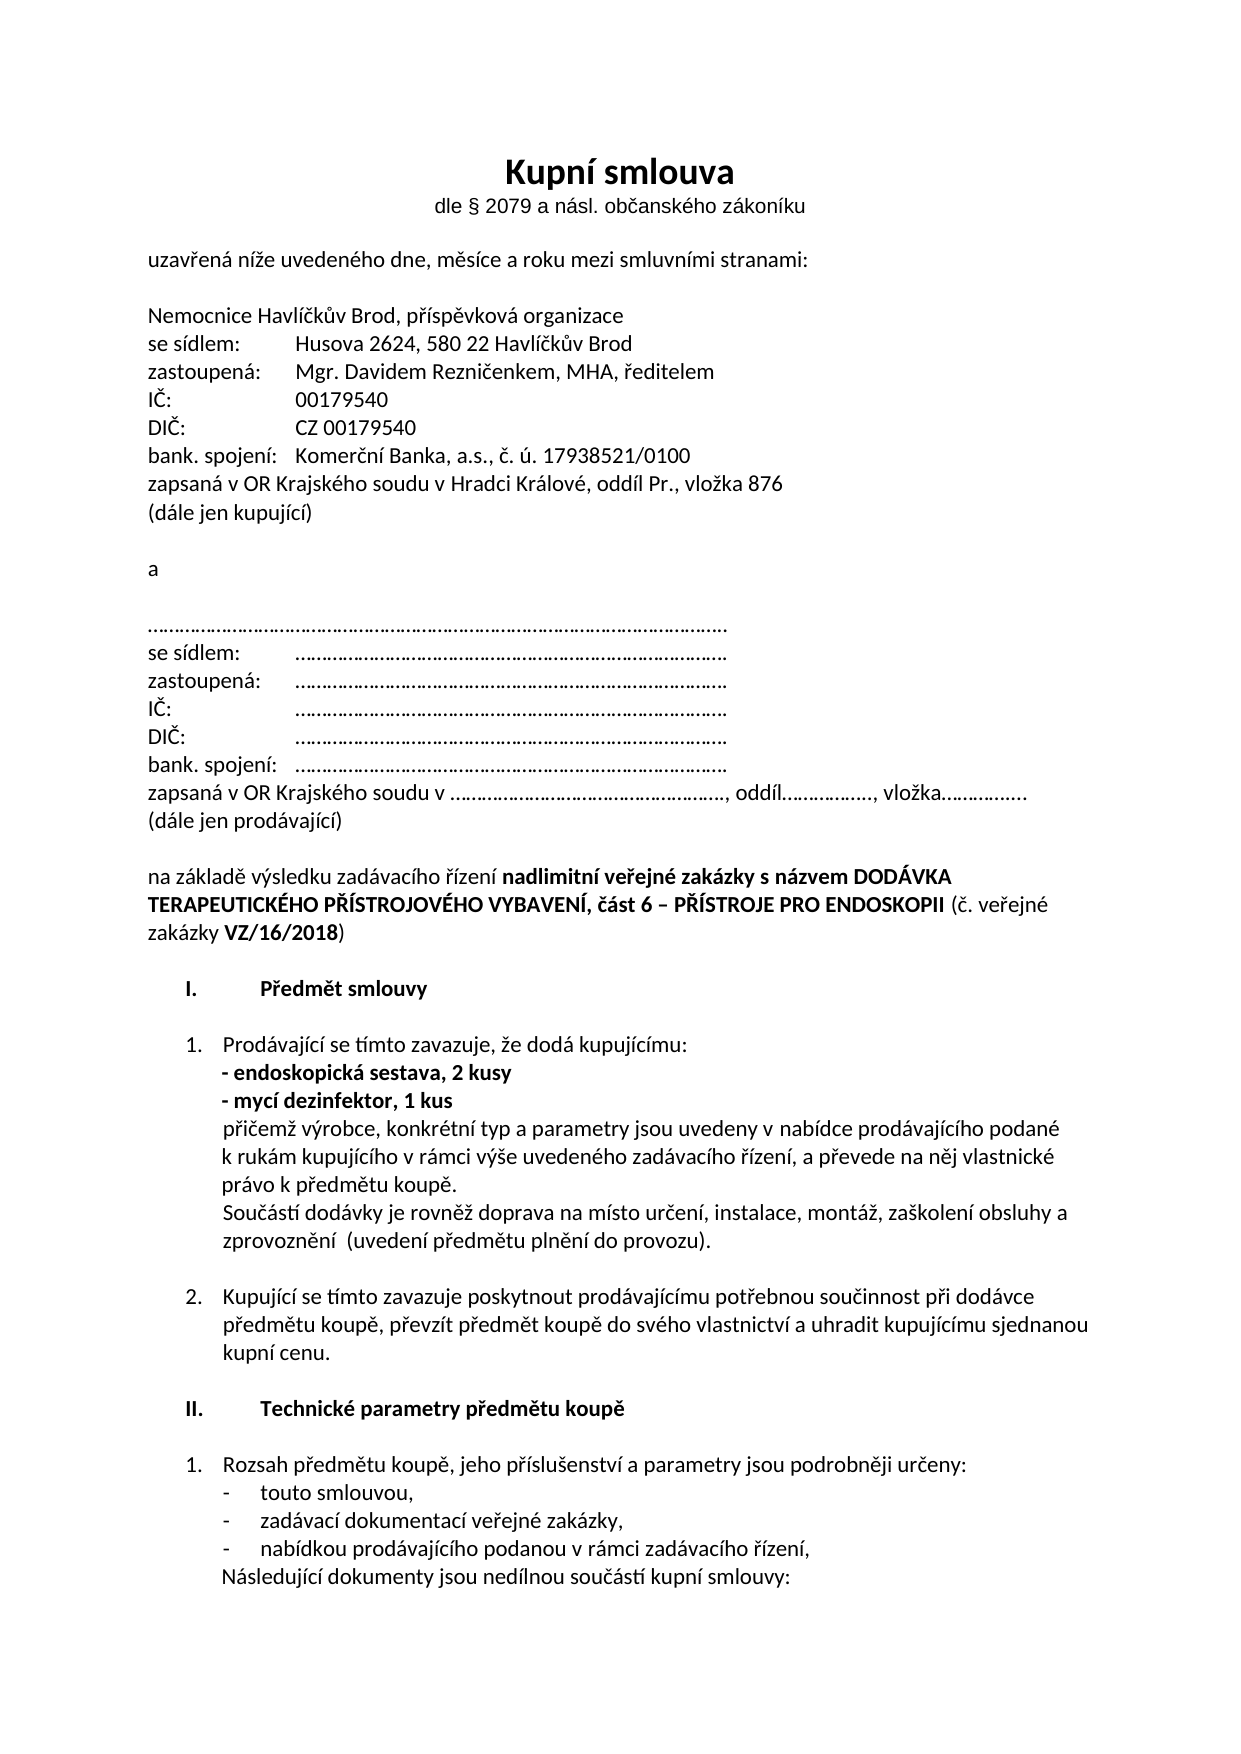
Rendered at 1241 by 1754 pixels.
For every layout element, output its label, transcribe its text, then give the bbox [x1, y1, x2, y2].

text zastoupená: Mgr. Davidem Rezničenkem, MHA, ředitelem [148, 357, 1093, 386]
text se sídlem: ………………………………………………………………………. [148, 638, 1093, 666]
text IČ: ………………………………………………………………………. [148, 694, 1093, 722]
text DIČ: ………………………………………………………………………. [148, 722, 1093, 750]
text Následující dokumenty jsou nedílnou součástí kupní smlouvy: [148, 1562, 1093, 1590]
text bank. spojení: Komerční Banka, a.s., č. ú. 17938521/0100 [148, 442, 1093, 469]
text se sídlem: Husova 2624, 580 22 Havlíčkův Brod [148, 329, 1093, 357]
text a [148, 554, 1093, 582]
list Prodávající se tímto zavazuje, že dodá kupujícímu: [185, 1030, 1093, 1058]
text (dále jen prodávající) [148, 806, 1093, 834]
text Nemocnice Havlíčkův Brod, příspěvková organizace [148, 301, 1093, 329]
text (dále jen kupující) [148, 498, 1093, 526]
text zapsaná v OR Krajského soudu v Hradci Králové, oddíl Pr., vložka 876 [148, 469, 1093, 498]
list touto smlouvou, [223, 1478, 1093, 1506]
list Rozsah předmětu koupě, jeho příslušenství a parametry jsou podrobněji určeny: [185, 1450, 1093, 1478]
text Kupní smlouva [148, 148, 1093, 193]
text zastoupená: ………………………………………………………………………. [148, 666, 1093, 694]
text IČ: 00179540 [148, 386, 1093, 413]
text ……………………………………………………………………………………………….. [148, 610, 1093, 638]
list zadávací dokumentací veřejné zakázky, [223, 1506, 1093, 1534]
text bank. spojení: ………………………………………………………………………. [148, 750, 1093, 778]
list Předmět smlouvy [185, 974, 1093, 1002]
list Technické parametry předmětu koupě [185, 1394, 1093, 1422]
text přičemž výrobce, konkrétní typ a parametry jsou uvedeny v nabídce prodávajícího podané k rukám kupujícího v rámci výše uvedeného zadávacího řízení, a převede na něj vlastnické právo k předmětu koupě. [221, 1114, 1093, 1198]
text - mycí dezinfektor, 1 kus [148, 1086, 1093, 1114]
title dle § 2079 a násl. občanského zákoníku [148, 193, 1093, 217]
list nabídkou prodávajícího podanou v rámci zadávacího řízení, [223, 1534, 1093, 1562]
list Kupující se tímto zavazuje poskytnout prodávajícímu potřebnou součinnost při dodávce předmětu koupě, převzít předmět koupě do svého vlastnictví a uhradit kupujícímu sjednanou kupní cenu. [185, 1282, 1093, 1366]
text zapsaná v OR Krajského soudu v ……………………………………………., oddíl…………….., vložka………….... [148, 778, 1093, 806]
list Součástí dodávky je rovněž doprava na místo určení, instalace, montáž, zaškolení obsluhy a zprovoznění (uvedení předmětu plnění do provozu). [223, 1198, 1093, 1254]
text uzavřená níže uvedeného dne, měsíce a roku mezi smluvními stranami: [148, 245, 1093, 273]
text na základě výsledku zadávacího řízení nadlimitní veřejné zakázky s názvem DODÁVKA TERAPEUTICKÉHO PŘÍSTROJOVÉHO VYBAVENÍ, část 6 – PŘÍSTROJE PRO ENDOSKOPII (č. veřejné zakázky VZ/16/2018) [148, 862, 1093, 946]
text - endoskopická sestava, 2 kusy [148, 1058, 1093, 1086]
text DIČ: CZ 00179540 [148, 413, 1093, 442]
